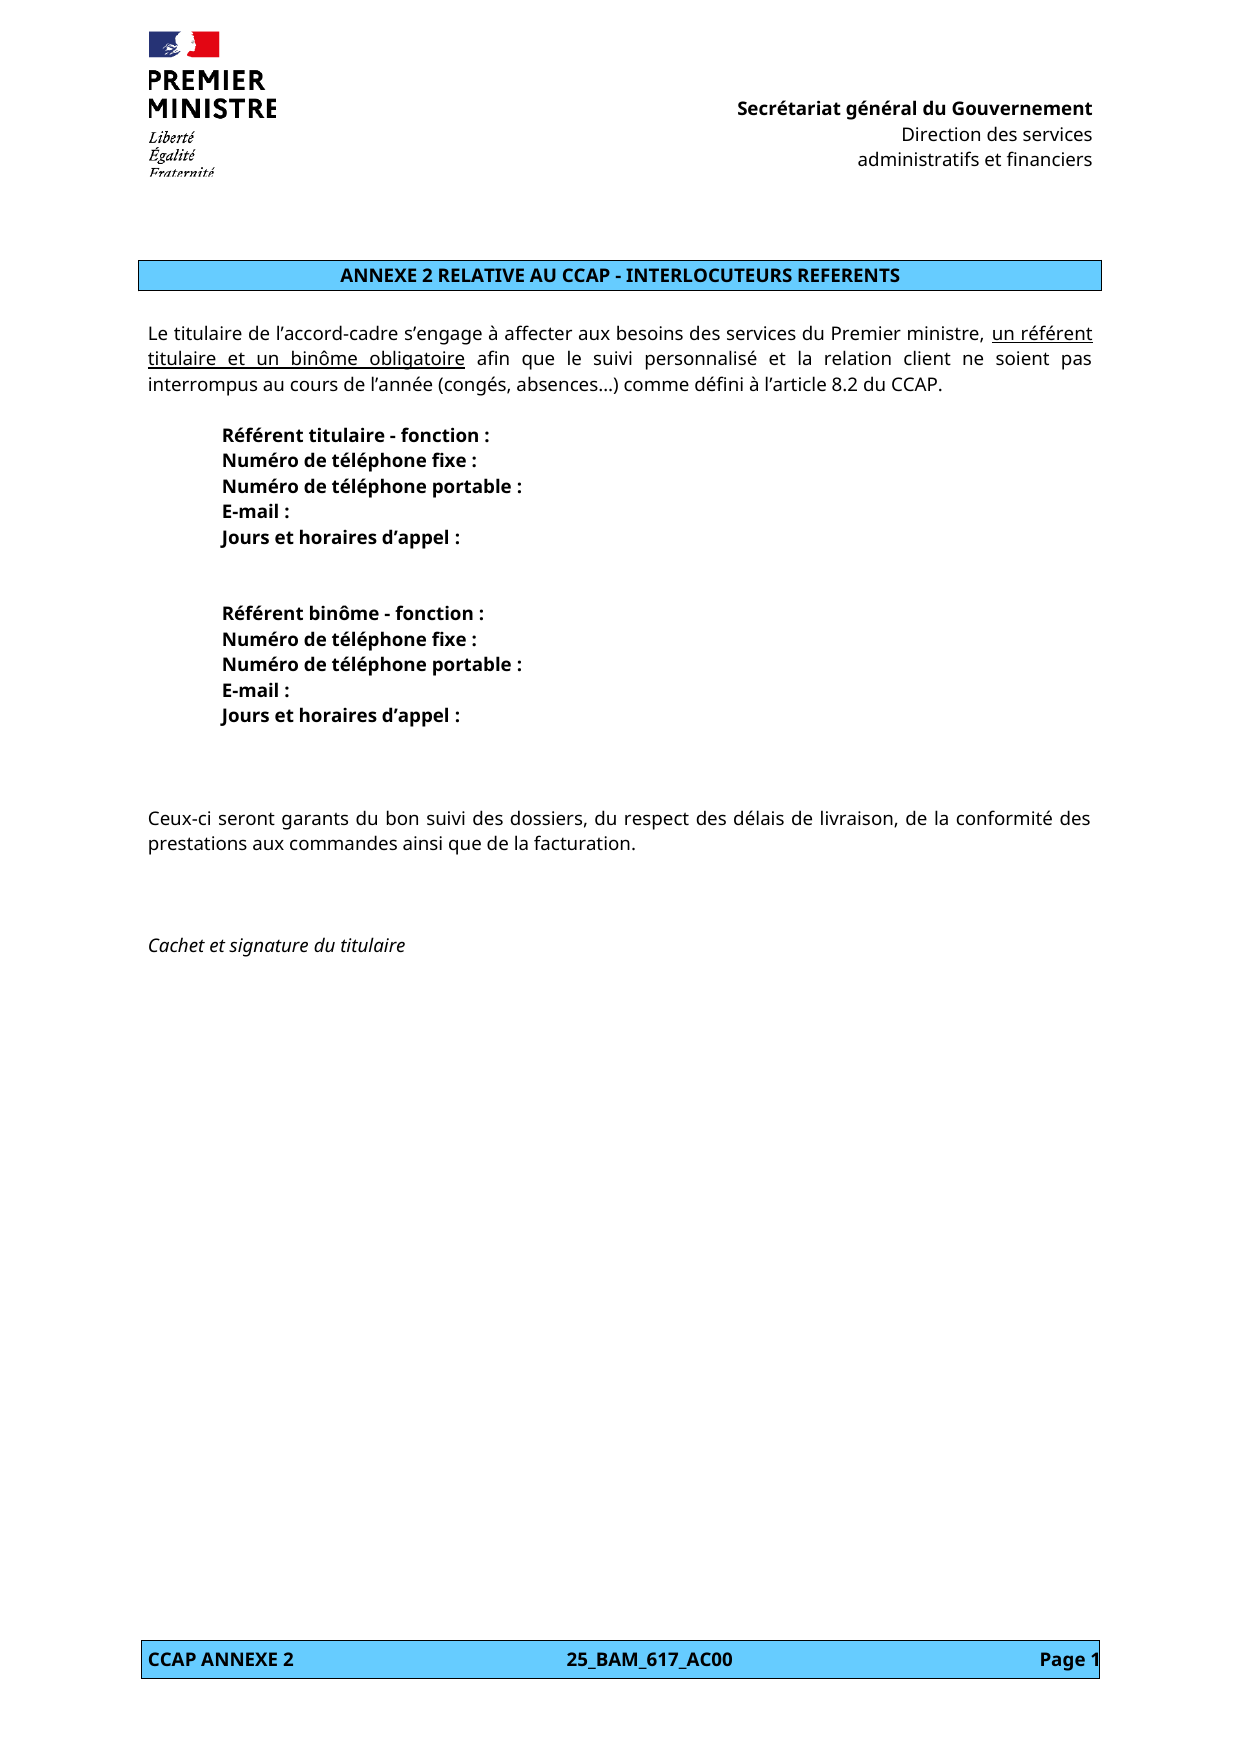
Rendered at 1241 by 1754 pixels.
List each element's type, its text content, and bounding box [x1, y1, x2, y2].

text E-mail : [222, 498, 1092, 524]
text Numéro de téléphone portable : [222, 473, 1092, 498]
text Numéro de téléphone fixe : [222, 447, 1092, 473]
text Numéro de téléphone fixe : [222, 626, 1092, 652]
text Référent binôme - fonction : [222, 601, 1092, 626]
text Numéro de téléphone portable : [222, 652, 1092, 677]
text Ceux-ci seront garants du bon suivi des dossiers, du respect des délais de livraison, de la conformité des prestations aux commandes ainsi que de la facturation. [148, 805, 1092, 856]
text ANNEXE 2 RELATIVE AU CCAP - INTERLOCUTEURS REFERENTS [139, 261, 1101, 290]
picture [147, 31, 276, 175]
text E-mail : [222, 677, 1092, 703]
text Cachet et signature du titulaire [148, 932, 1092, 958]
text Jours et horaires d’appel : [222, 703, 1092, 728]
text Le titulaire de l’accord-cadre s’engage à affecter aux besoins des services du Premier ministre, un référent titulaire et un binôme obligatoire afin que le suivi personnalisé et la relation client ne soient pas interrompus au cours de l’année (congés, absences…) comme défini à l’article 8.2 du CCAP. [148, 320, 1092, 396]
text Référent titulaire - fonction : [222, 422, 1092, 447]
text Jours et horaires d’appel : [222, 524, 1092, 549]
